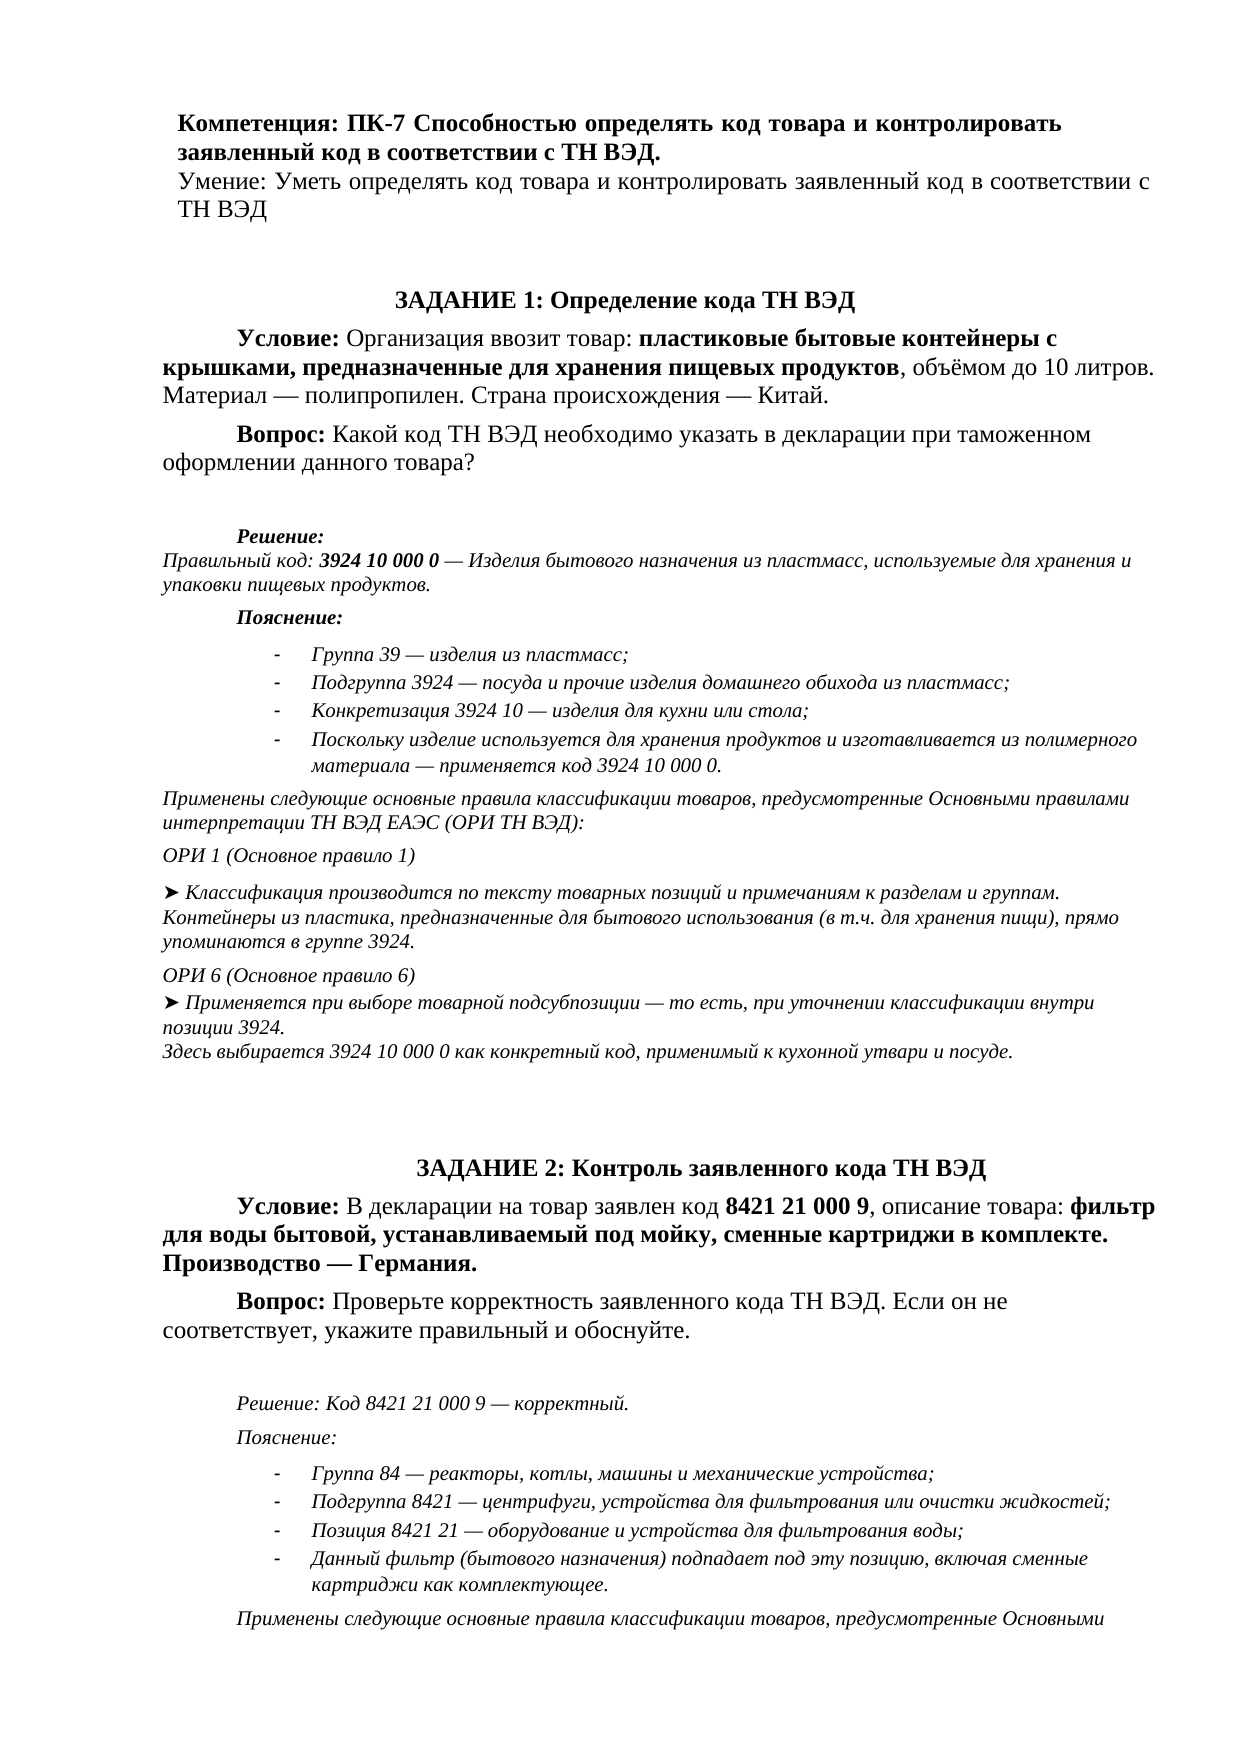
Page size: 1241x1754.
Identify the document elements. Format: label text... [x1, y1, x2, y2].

list Группа 39 — изделия из пластмасс; [274, 639, 1166, 667]
text Вопрос: Какой код ТН ВЭД необходимо указать в декларации при таможенном оформлении данного товара? [162, 419, 1166, 476]
text Условие: Организация ввозит товар: пластиковые бытовые контейнеры с крышками, предназначенные для хранения пищевых продуктов, объёмом до 10 литров. Материал — полипропилен. Страна происхождения — Китай. [162, 323, 1181, 409]
text Пояснение: [162, 605, 1166, 629]
text Условие: В декларации на товар заявлен код 8421 21 000 9, описание товара: фильтр для воды бытовой, устанавливаемый под мойку, сменные картриджи в комплекте. Производство — Германия. [162, 1191, 1166, 1277]
text Компетенция: ПК-7 Способностью определять код товара и контролировать заявленный код в соответствии с ТН ВЭД. [177, 108, 1131, 166]
text ➤ Классификация производится по тексту товарных позиций и примечаниям к разделам и группам. Контейнеры из пластика, предназначенные для бытового использования (в т.ч. для хранения пищи), прямо упоминаются в группе 3924. [162, 877, 1166, 953]
text ОРИ 1 (Основное правило 1) [162, 843, 1166, 867]
list Подгруппа 3924 — посуда и прочие изделия домашнего обихода из пластмасс; [274, 667, 1166, 696]
list Позиция 8421 21 — оборудование и устройства для фильтрования воды; [274, 1515, 1166, 1543]
text ОРИ 6 (Основное правило 6) ➤ Применяется при выборе товарной подсубпозиции — то есть, при уточнении классификации внутри позиции 3924. Здесь выбирается 3924 10 000 0 как конкретный код, применимый к кухонной утвари и посуде. [162, 963, 1166, 1063]
list Данный фильтр (бытового назначения) подпадает под эту позицию, включая сменные картриджи как комплектующее. [274, 1543, 1166, 1596]
text Пояснение: [162, 1425, 1166, 1449]
text Решение: Правильный код: 3924 10 000 0 — Изделия бытового назначения из пластмасс, используемые для хранения и упаковки пищевых продуктов. [162, 524, 1166, 596]
list Конкретизация 3924 10 — изделия для кухни или стола; [274, 696, 1166, 724]
text ЗАДАНИЕ 2: Контроль заявленного кода ТН ВЭД [162, 1153, 1166, 1181]
list Подгруппа 8421 — центрифуги, устройства для фильтрования или очистки жидкостей; [274, 1487, 1166, 1515]
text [162, 1605, 1166, 1629]
text Применены следующие основные правила классификации товаров, предусмотренные Основными правилами интерпретации ТН ВЭД ЕАЭС (ОРИ ТН ВЭД): [162, 786, 1166, 834]
text Решение: Код 8421 21 000 9 — корректный. [162, 1391, 1166, 1415]
list Поскольку изделие используется для хранения продуктов и изготавливается из полимерного материала — применяется код 3924 10 000 0. [274, 724, 1166, 777]
text Вопрос: Проверьте корректность заявленного кода ТН ВЭД. Если он не соответствует, укажите правильный и обоснуйте. [162, 1286, 1166, 1344]
text Умение: Уметь определять код товара и контролировать заявленный код в соответствии с ТН ВЭД [177, 166, 1176, 223]
list Группа 84 — реакторы, котлы, машины и механические устройства; [274, 1458, 1166, 1487]
text ЗАДАНИЕ 1: Определение кода ТН ВЭД [162, 285, 1013, 314]
